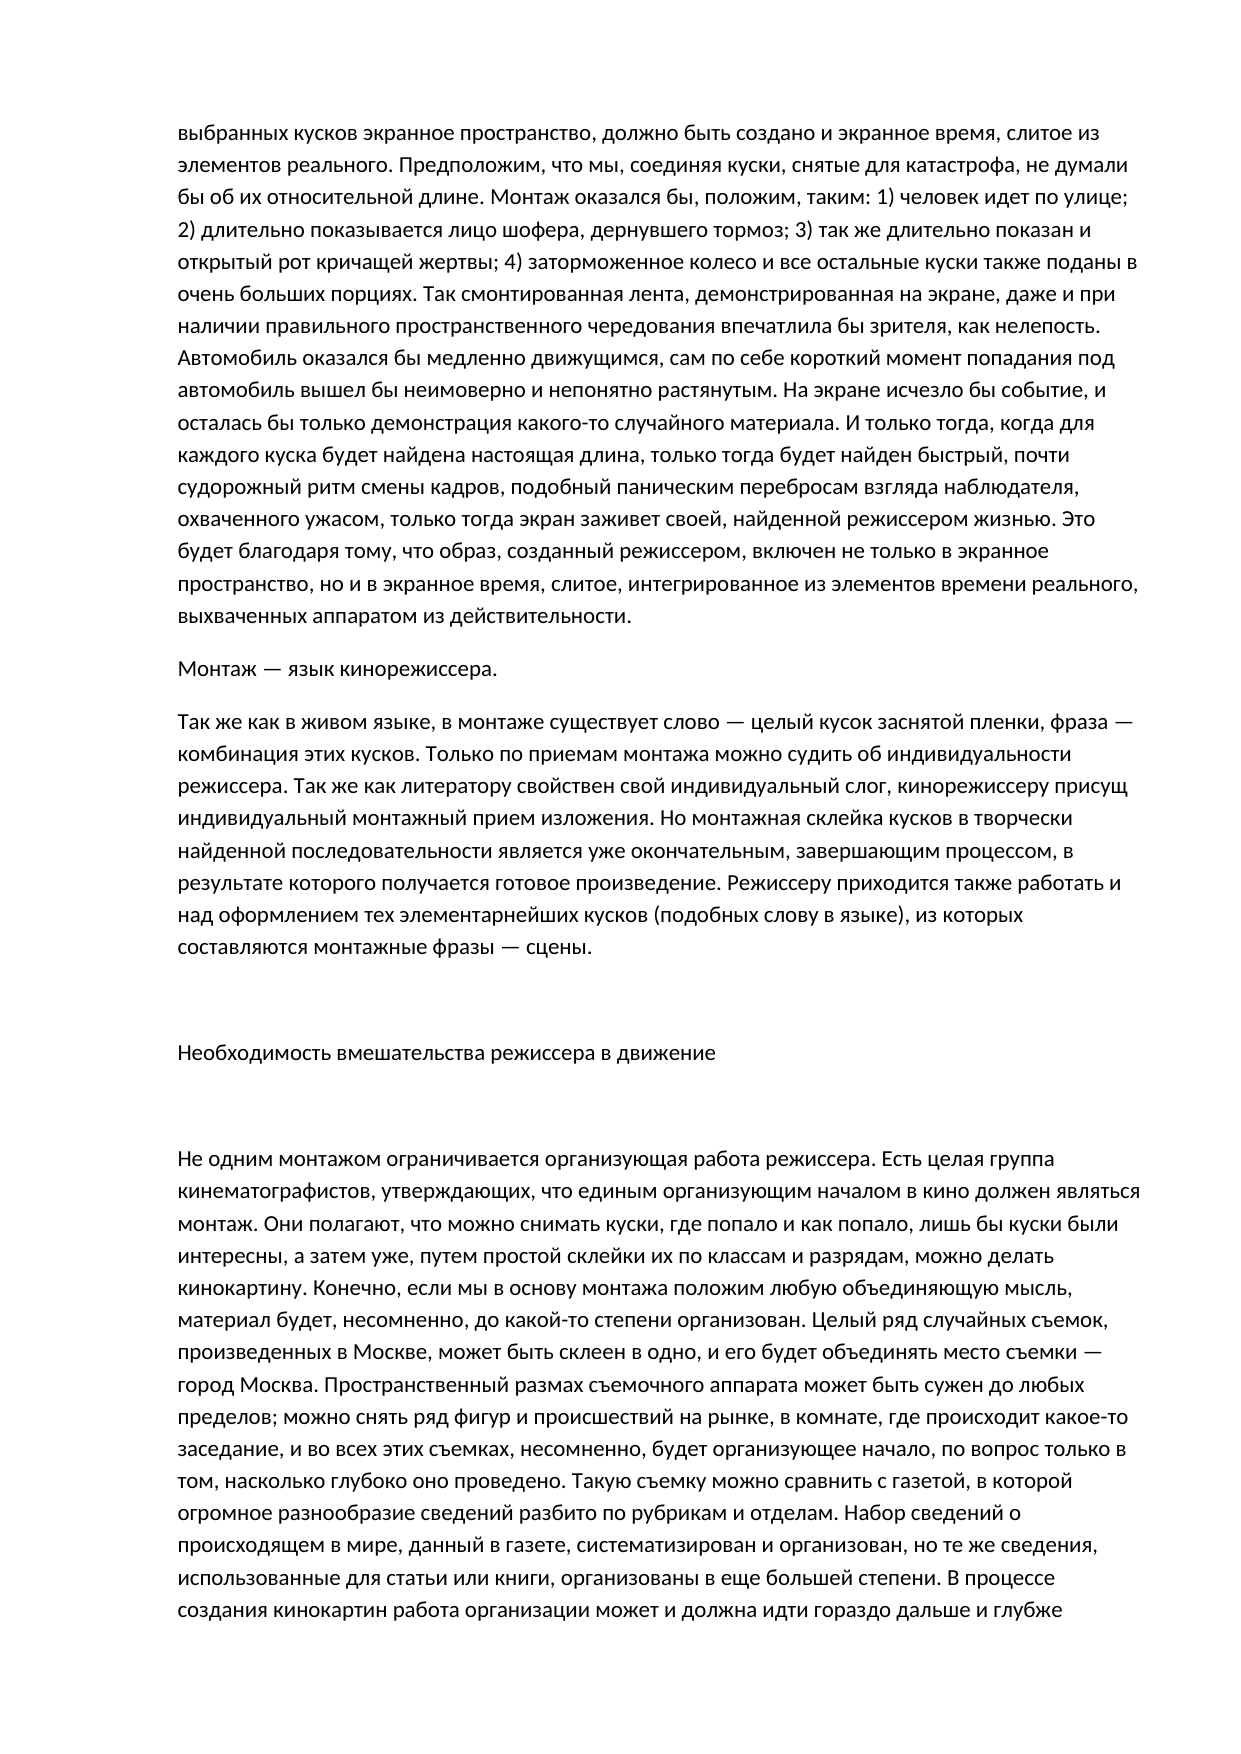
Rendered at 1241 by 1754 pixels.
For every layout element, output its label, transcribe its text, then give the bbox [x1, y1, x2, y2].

text Так же как в живом языке, в монтаже существует слово — целый кусок заснятой пленки, фраза — комбинация этих кусков. Только по приемам монтажа можно судить об индивидуальности режиссера. Так же как литератору свойствен свой индивидуальный слог, кинорежиссеру присущ индивидуальный монтажный прием изложения. Но монтажная склейка кусков в творчески найденной последовательности является уже окончательным, завершающим процессом, в результате которого получается готовое произведение. Режиссеру приходится также работать и над оформлением тех элементарнейших кусков (подобных слову в языке), из которых составляются монтажные фразы — сцены. [177, 707, 1152, 960]
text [177, 118, 1152, 629]
text Необходимость вмешательства режиссера в движение [177, 1038, 1152, 1066]
text Монтаж — язык кинорежиссера. [177, 654, 1152, 682]
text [177, 1144, 1152, 1623]
